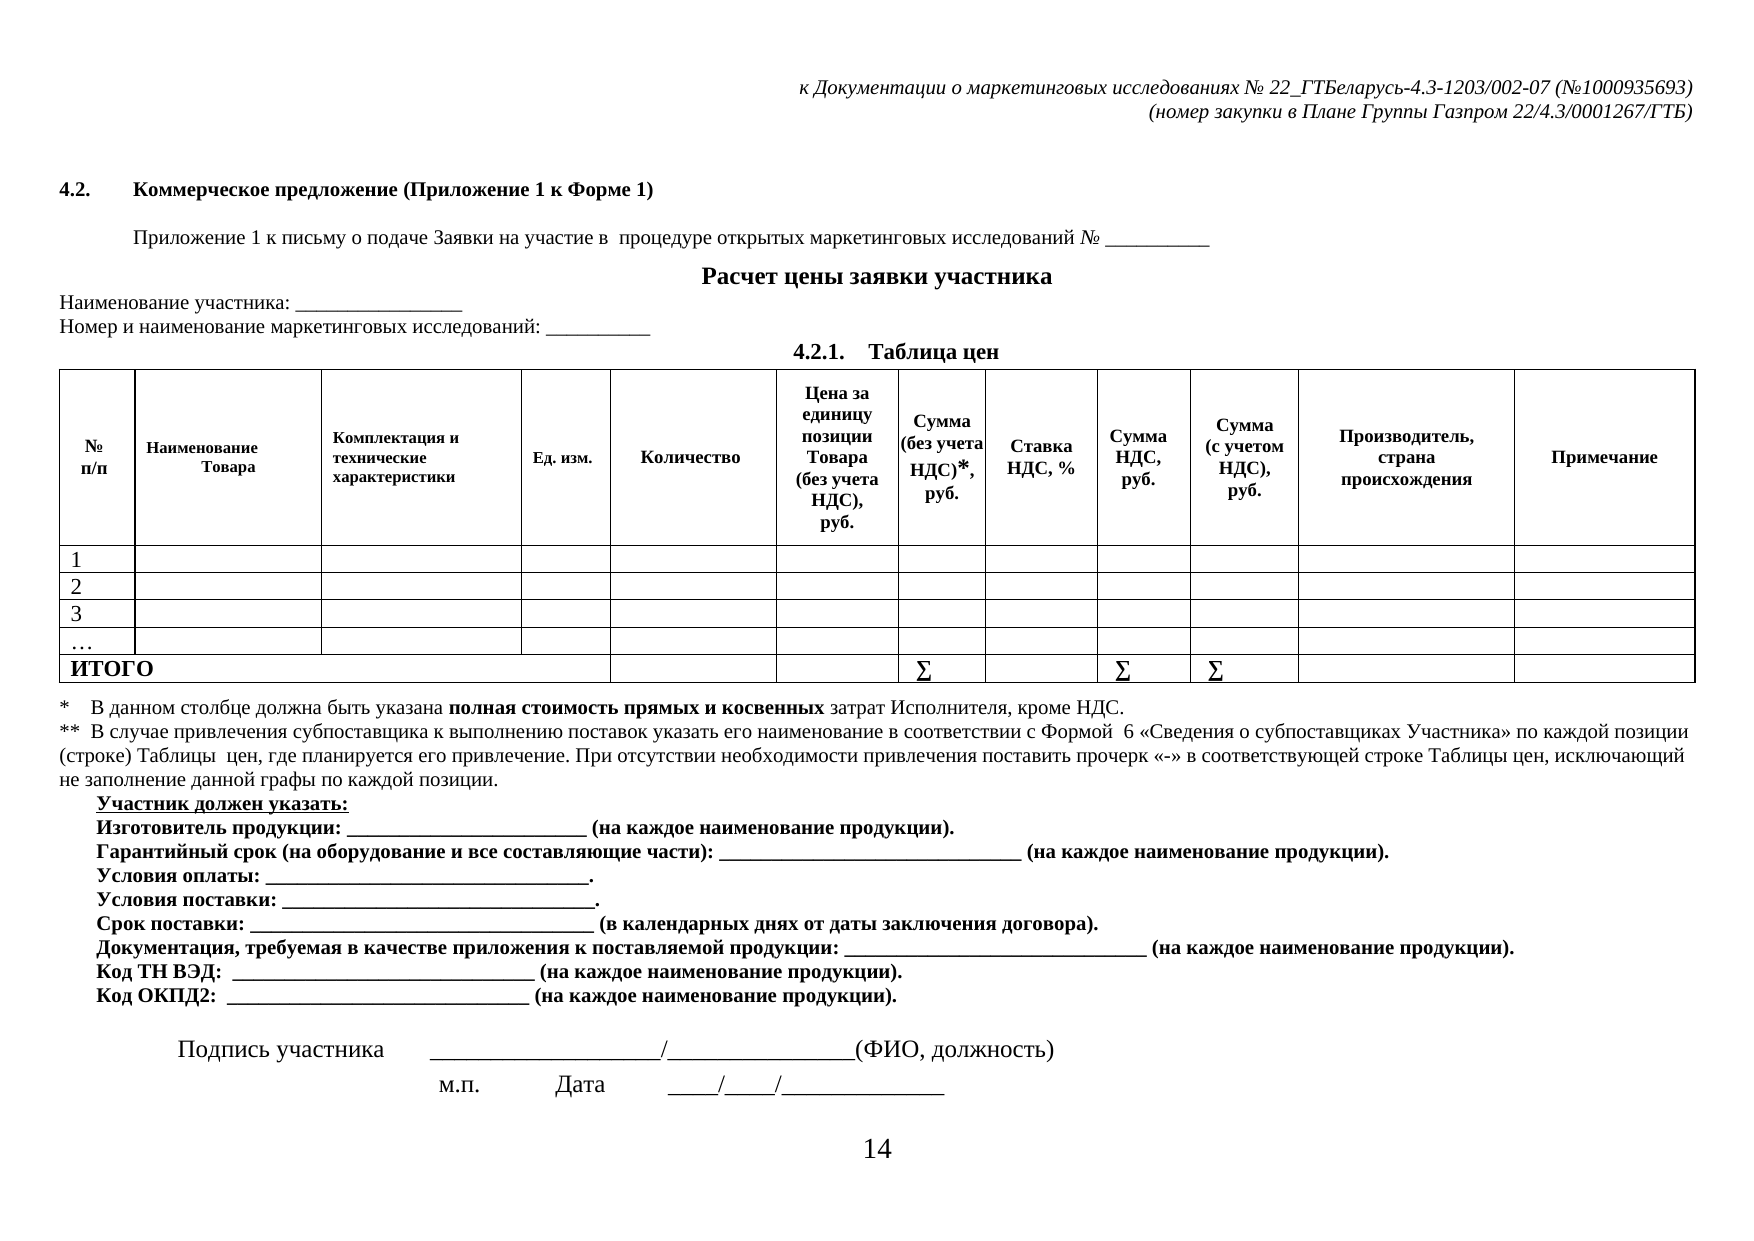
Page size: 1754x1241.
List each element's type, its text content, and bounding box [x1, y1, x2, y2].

table_cell [1191, 628, 1298, 654]
table_cell [986, 573, 1097, 599]
table_cell [1098, 573, 1190, 599]
table_cell [522, 546, 610, 572]
table_cell [322, 546, 521, 572]
table_cell [1299, 600, 1514, 627]
table_cell [611, 573, 776, 599]
text Код ТН ВЭД: _____________________________ (на каждое наименование продукции). [96, 959, 1695, 983]
table_cell ∑ [1098, 655, 1190, 682]
table_cell [1515, 546, 1694, 572]
text м.п. Дата ____/____/_____________ [326, 1069, 1695, 1098]
table_cell [136, 628, 321, 654]
table_cell [1191, 546, 1298, 572]
table_cell [522, 628, 610, 654]
text Участник должен указать: [96, 791, 1695, 815]
table_cell [522, 600, 610, 627]
text Условия поставки: ______________________________. [96, 887, 1695, 911]
table_cell [1098, 546, 1190, 572]
table_cell 2 [60, 573, 134, 599]
table_cell [322, 573, 521, 599]
text Приложение 1 к письму о подаче Заявки на участие в процедуре открытых маркетинговых исследований № __________ [59, 225, 1695, 249]
table_cell [322, 628, 521, 654]
table_cell [136, 546, 321, 572]
table_cell [986, 655, 1097, 682]
text Срок поставки: _________________________________ (в календарных днях от даты заключения договора). [96, 911, 1695, 935]
table_cell [777, 628, 898, 654]
table_header Наименование Товара [136, 370, 321, 544]
table_cell [611, 546, 776, 572]
table_cell [611, 655, 776, 682]
text Изготовитель продукции: _______________________ (на каждое наименование продукции). [96, 815, 1695, 839]
table_cell ∑ [1191, 655, 1298, 682]
text Документация, требуемая в качестве приложения к поставляемой продукции: _____________________________ (на каждое наименование продукции). [96, 935, 1695, 959]
table_cell [611, 600, 776, 627]
table_cell [1515, 628, 1694, 654]
table_header Ед. изм. [522, 370, 610, 544]
table_header Цена за единицу позиции Товара (без учета НДС), руб. [777, 370, 898, 544]
table_cell [986, 546, 1097, 572]
table_header Производитель, страна происхождения [1299, 370, 1514, 544]
table_cell [986, 628, 1097, 654]
table_cell [899, 600, 985, 627]
table_header Количество [611, 370, 776, 544]
text Расчет цены заявки участника [59, 261, 1695, 290]
table_cell … [60, 628, 134, 654]
table_cell [899, 546, 985, 572]
table_cell ∑ [899, 655, 985, 682]
table_header Сумма (с учетом НДС), руб. [1191, 370, 1298, 544]
table_cell 3 [60, 600, 134, 627]
table_cell [1515, 573, 1694, 599]
table_cell [777, 655, 898, 682]
table_cell [777, 546, 898, 572]
table_header Примечание [1515, 370, 1694, 544]
list Коммерческое предложение (Приложение 1 к Форме 1) [59, 177, 1695, 201]
table_cell [777, 600, 898, 627]
table_cell 1 [60, 546, 134, 572]
table_cell [1098, 600, 1190, 627]
text Гарантийный срок (на оборудование и все составляющие части): _____________________________ (на каждое наименование продукции). [96, 839, 1695, 863]
table_header № п/п [60, 370, 134, 544]
table_cell [1191, 600, 1298, 627]
table_cell [1299, 628, 1514, 654]
table_cell [986, 600, 1097, 627]
table_cell [611, 628, 776, 654]
table_cell [1098, 628, 1190, 654]
table_cell [1515, 655, 1694, 682]
table_cell [899, 573, 985, 599]
table_cell [322, 600, 521, 627]
table_cell [899, 628, 985, 654]
text Подпись участника /_______________(ФИО, должность) [96, 1034, 1695, 1063]
table_header Комплектация и технические характеристики [322, 370, 521, 544]
text Наименование участника: ________________ [59, 290, 1695, 314]
text Код ОКПД2: _____________________________ (на каждое наименование продукции). [96, 983, 1695, 1007]
table_cell [136, 600, 321, 627]
table_cell [1515, 600, 1694, 627]
text ** В случае привлечения субпоставщика к выполнению поставок указать его наименование в соответствии с Формой 6 «Сведения о субпоставщиках Участника» по каждой позиции (строке) Таблицы цен, где планируется его привлечение. При отсутствии необходимости привлечения поставить прочерк «-» в соответствующей строке Таблицы цен, исключающий не заполнение данной графы по каждой позиции. [59, 719, 1695, 791]
table_cell [1299, 546, 1514, 572]
text Номер и наименование маркетинговых исследований: __________ [59, 314, 1695, 338]
text Условия оплаты: _______________________________. [96, 863, 1695, 887]
table_header Сумма (без учета НДС)*, руб. [899, 370, 985, 544]
text * В данном столбце должна быть указана полная стоимость прямых и косвенных затрат Исполнителя, кроме НДС. [59, 694, 1695, 719]
table_cell [1191, 573, 1298, 599]
table_cell ИТОГО [60, 655, 610, 682]
table_cell [522, 573, 610, 599]
table_cell [136, 573, 321, 599]
table_cell [777, 573, 898, 599]
table_cell [1299, 655, 1514, 682]
table_header Сумма НДС, руб. [1098, 370, 1190, 544]
table_cell [1299, 573, 1514, 599]
list Таблица цен [97, 338, 1695, 364]
table_header Ставка НДС, % [986, 370, 1097, 544]
